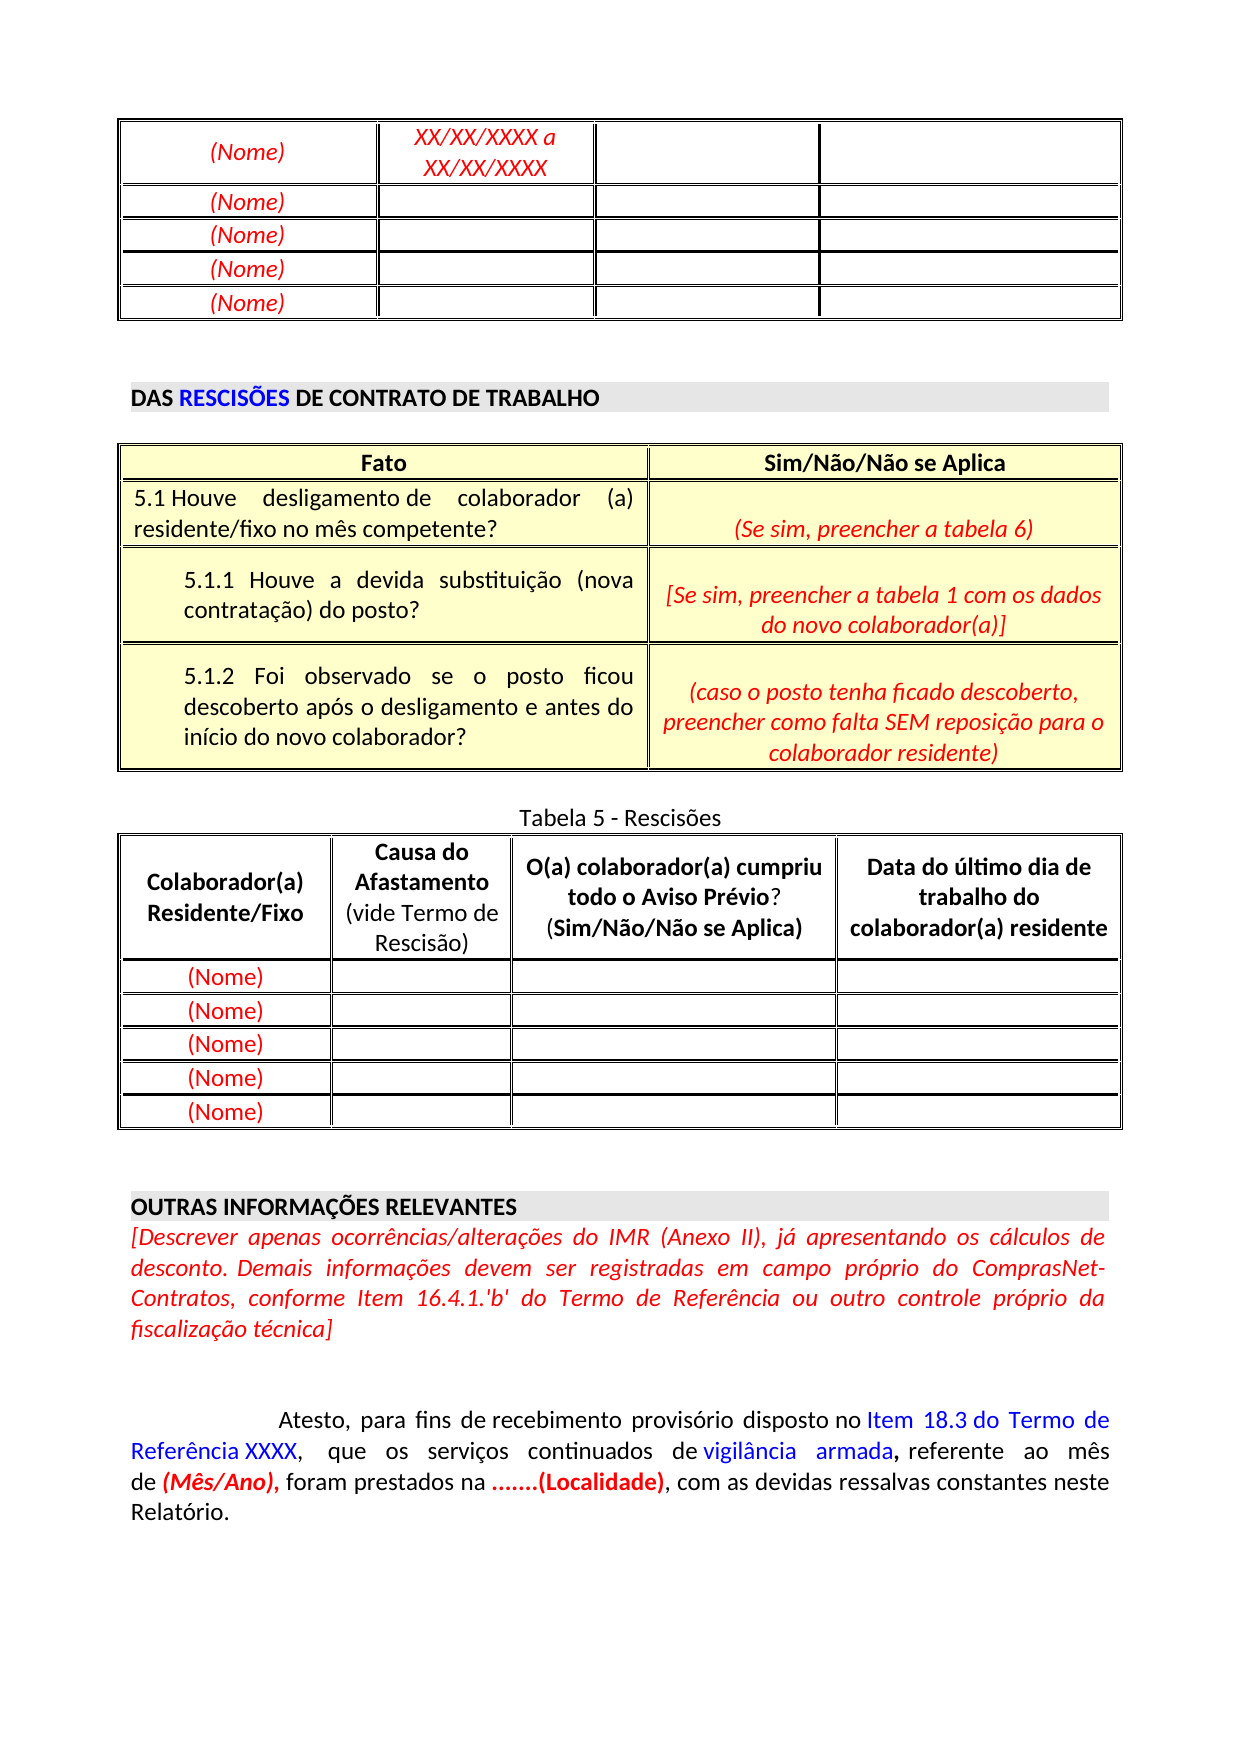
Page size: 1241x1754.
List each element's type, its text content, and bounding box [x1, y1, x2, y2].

table_cell [595, 287, 819, 317]
table_cell [838, 1059, 1120, 1093]
table_cell [380, 220, 593, 250]
table_cell [333, 1029, 510, 1059]
table_cell [378, 284, 595, 317]
table_cell (Nome) [119, 958, 330, 992]
table_cell (Nome) [121, 120, 378, 182]
table_header O(a) colaborador(a) cumpriu todo o Aviso Prévio? (Sim/Não/Não se Aplica) [512, 836, 837, 958]
table_cell [513, 961, 835, 992]
table_header Causa do Afastamento (vide Termo de Rescisão) [332, 836, 512, 958]
table_cell (caso o posto tenha ficado descoberto, preencher como falta SEM reposição para o colaborador residente) [649, 641, 1120, 768]
text [Descrever apenas ocorrências/alterações do IMR (Anexo II), já apresentando os cálculos de desconto. Demais informações devem ser registradas em campo próprio do ComprasNet-Contratos, conforme Item 16.4.1.'b' do Termo de Referência ou outro controle próprio da fiscalização técnica] [131, 1221, 1109, 1343]
table_cell (Nome) [119, 992, 332, 1025]
table_cell (Nome) [121, 1059, 330, 1093]
table_cell [333, 961, 510, 992]
table_cell [332, 1096, 512, 1127]
table_header Sim/Não/Não se Aplica [649, 446, 1120, 478]
table_cell 5.1.2 Foi observado se o posto ficou descoberto após o desligamento e antes do início do novo colaborador? [121, 641, 649, 768]
table_cell [513, 1029, 835, 1059]
table_cell [837, 992, 1121, 1025]
table_cell XX/XX/XXXX a XX/XX/XXXX [378, 120, 595, 182]
table_cell (Nome) [121, 183, 376, 216]
table_header Fato [121, 446, 649, 478]
table_cell (Nome) [121, 250, 376, 284]
text OUTRAS INFORMAÇÕES RELEVANTES [131, 1191, 1109, 1221]
table_cell [597, 253, 818, 284]
table_cell [838, 1025, 1120, 1059]
text Tabela 5 - Rescisões [124, 802, 1116, 833]
text Atesto, para fins de recebimento provisório disposto no Item 18.3 do Termo de Referência XXXX, que os serviços continuados de vigilância armada, referente ao mês de (Mês/Ano), foram prestados na .......(Localidade), com as devidas ressalvas constantes neste Relatório. [131, 1404, 1109, 1527]
table_cell [513, 995, 835, 1025]
table_cell [597, 220, 818, 250]
table_cell [838, 958, 1121, 992]
table_cell [333, 1063, 510, 1093]
table_cell [597, 186, 818, 216]
table_cell (Se sim, preencher a tabela 6) [650, 478, 1120, 544]
text DAS RESCISÕES DE CONTRATO DE TRABALHO [131, 382, 1109, 412]
table_cell [380, 186, 593, 216]
table_cell (Nome) [119, 1093, 332, 1127]
table_cell [821, 216, 1120, 250]
table_cell [837, 1093, 1121, 1127]
table_cell [595, 122, 819, 182]
table_cell [819, 122, 1120, 182]
table_cell [333, 995, 510, 1025]
table_cell [819, 284, 1121, 317]
table_cell 5.1 Houve desligamento de colaborador (a) residente/fixo no mês competente? [121, 478, 647, 544]
table_header Data do último dia de trabalho do colaborador(a) residente [837, 836, 1120, 958]
table_cell [Se sim, preencher a tabela 1 com os dados do novo colaborador(a)] [650, 545, 1120, 641]
table_cell [821, 250, 1120, 284]
table_cell (Nome) [119, 284, 378, 317]
table_cell (Nome) [121, 1025, 330, 1059]
table_header Colaborador(a) Residente/Fixo [121, 836, 332, 958]
table_cell [512, 1096, 837, 1127]
table_cell (Nome) [121, 216, 376, 250]
table_cell 5.1.1 Houve a devida substituição (nova contratação) do posto? [121, 545, 647, 641]
table_cell [821, 183, 1120, 216]
table_cell [380, 253, 593, 284]
table_cell [513, 1063, 835, 1093]
